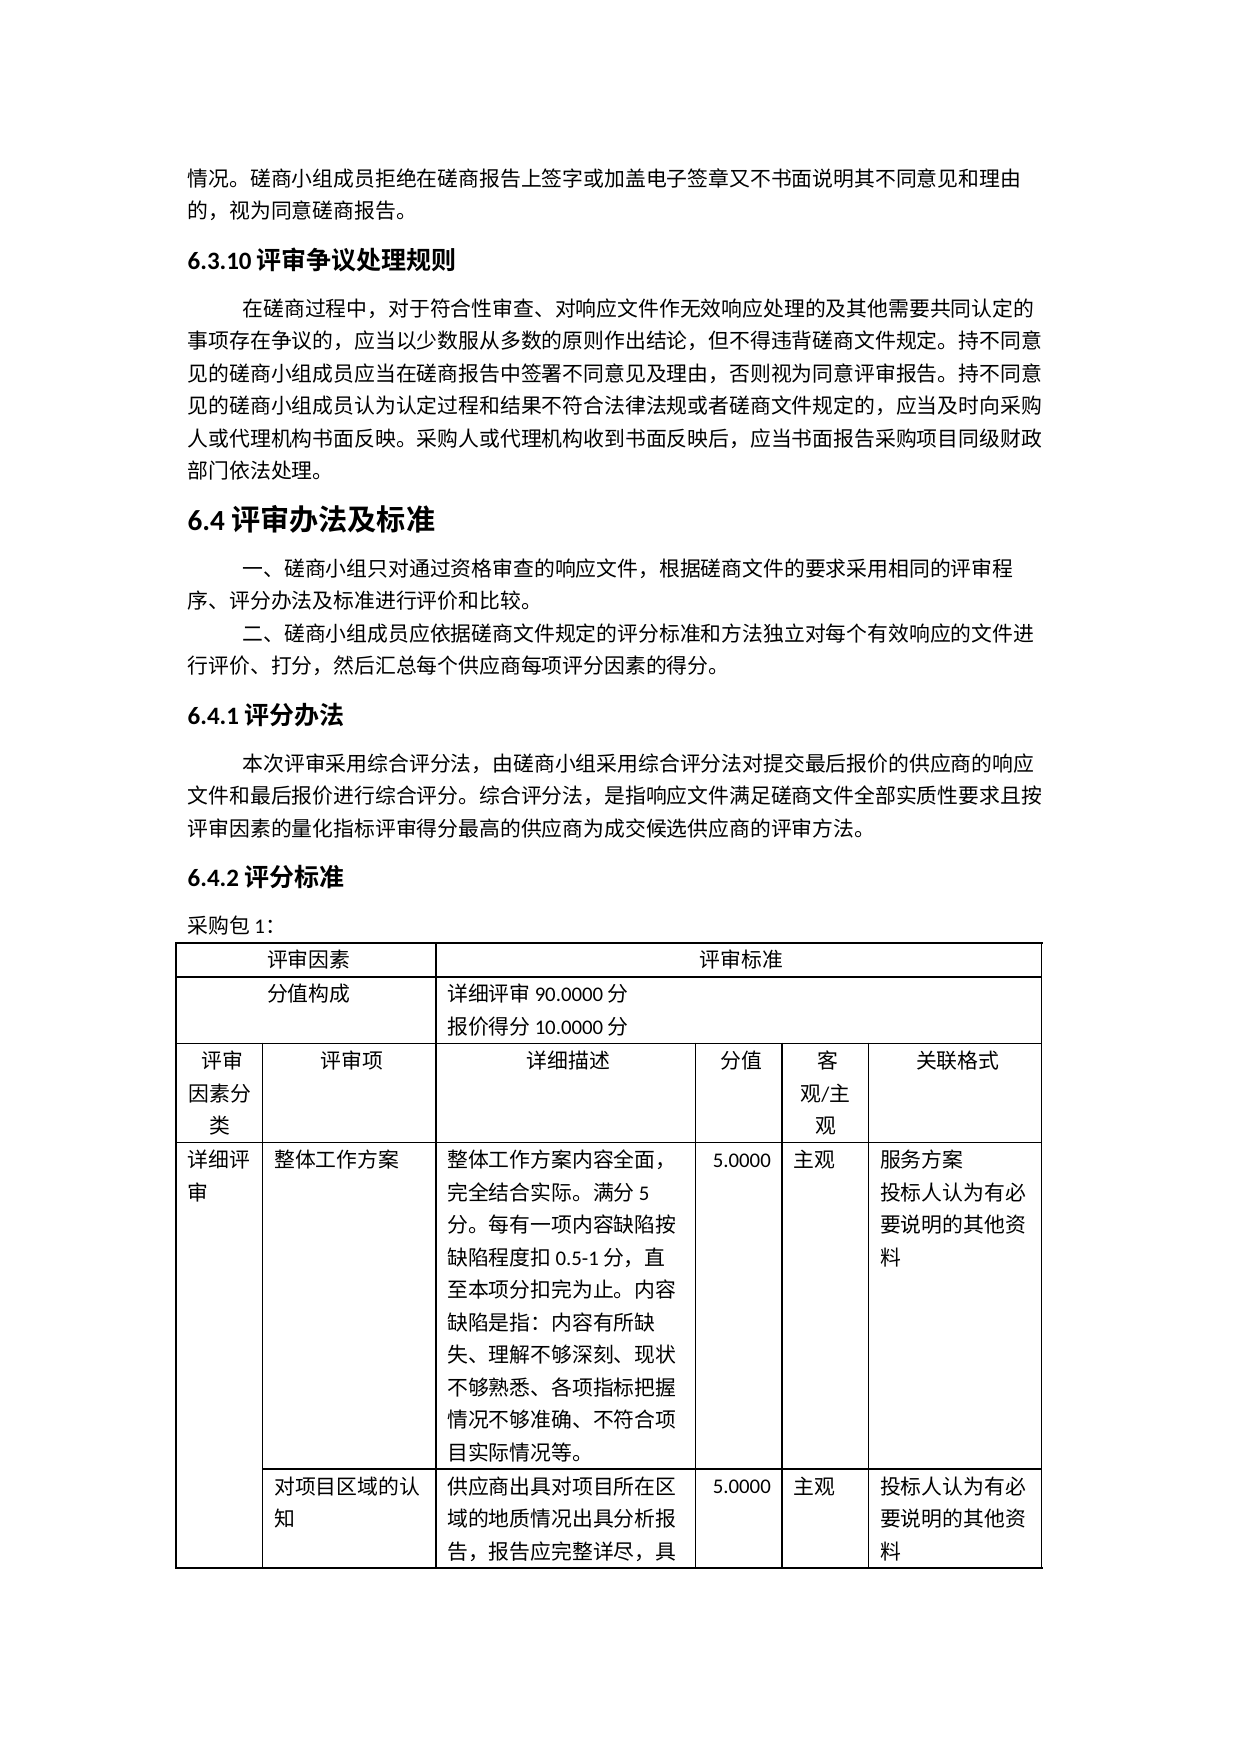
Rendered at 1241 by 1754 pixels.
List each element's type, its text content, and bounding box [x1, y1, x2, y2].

table_cell 详细评审90.0000分 报价得分10.0000分 [437, 978, 1041, 1043]
text 6.3.10评审争议处理规则 [187, 227, 1053, 292]
table_cell 详细评审 [177, 1143, 262, 1567]
text 采购包1： [187, 909, 1053, 942]
table_cell 5.0000 [696, 1143, 781, 1468]
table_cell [437, 1470, 695, 1567]
table_cell 关联格式 [869, 1044, 1041, 1142]
table_cell 5.0000 [696, 1470, 781, 1567]
table_header 评审标准 [437, 944, 1041, 976]
table_cell 整体工作方案 [263, 1143, 435, 1468]
table_cell 评审因素分类 [177, 1044, 262, 1142]
table_cell 服务方案 投标人认为有必要说明的其他资料 [869, 1143, 1041, 1468]
table_cell 分值 [696, 1044, 781, 1142]
table_cell 主观 [783, 1143, 868, 1468]
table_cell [869, 1470, 1041, 1567]
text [187, 162, 1053, 227]
text 在磋商过程中，对于符合性审查、对响应文件作无效响应处理的及其他需要共同认定的事项存在争议的，应当以少数服从多数的原则作出结论，但不得违背磋商文件规定。持不同意见的磋商小组成员应当在磋商报告中签署不同意见及理由，否则视为同意评审报告。持不同意见的磋商小组成员认为认定过程和结果不符合法律法规或者磋商文件规定的，应当及时向采购人或代理机构书面反映。采购人或代理机构收到书面反映后，应当书面报告采购项目同级财政部门依法处理。 [187, 292, 1053, 487]
text 二、磋商小组成员应依据磋商文件规定的评分标准和方法独立对每个有效响应的文件进行评价、打分，然后汇总每个供应商每项评分因素的得分。 [187, 617, 1053, 682]
table_cell 对项目区域的认知 [263, 1470, 435, 1567]
table_cell 分值构成 [177, 978, 435, 1043]
text 6.4.1评分办法 [187, 682, 1053, 747]
table_header 评审因素 [177, 944, 435, 976]
text 一、磋商小组只对通过资格审查的响应文件，根据磋商文件的要求采用相同的评审程序、评分办法及标准进行评价和比较。 [187, 552, 1053, 617]
table_cell 整体工作方案内容全面，完全结合实际。满分5分。每有一项内容缺陷按缺陷程度扣0.5-1分，直至本项分扣完为止。内容缺陷是指：内容有所缺失、理解不够深刻、现状不够熟悉、各项指标把握情况不够准确、不符合项目实际情况等。 [437, 1143, 695, 1468]
table_cell 客观/主观 [783, 1044, 868, 1142]
table_cell 评审项 [263, 1044, 435, 1142]
text 6.4评审办法及标准 [187, 487, 1053, 552]
table_cell 主观 [783, 1470, 868, 1567]
text 6.4.2评分标准 [187, 844, 1053, 909]
table_cell 详细描述 [437, 1044, 695, 1142]
text 本次评审采用综合评分法，由磋商小组采用综合评分法对提交最后报价的供应商的响应文件和最后报价进行综合评分。综合评分法，是指响应文件满足磋商文件全部实质性要求且按评审因素的量化指标评审得分最高的供应商为成交候选供应商的评审方法。 [187, 747, 1053, 844]
